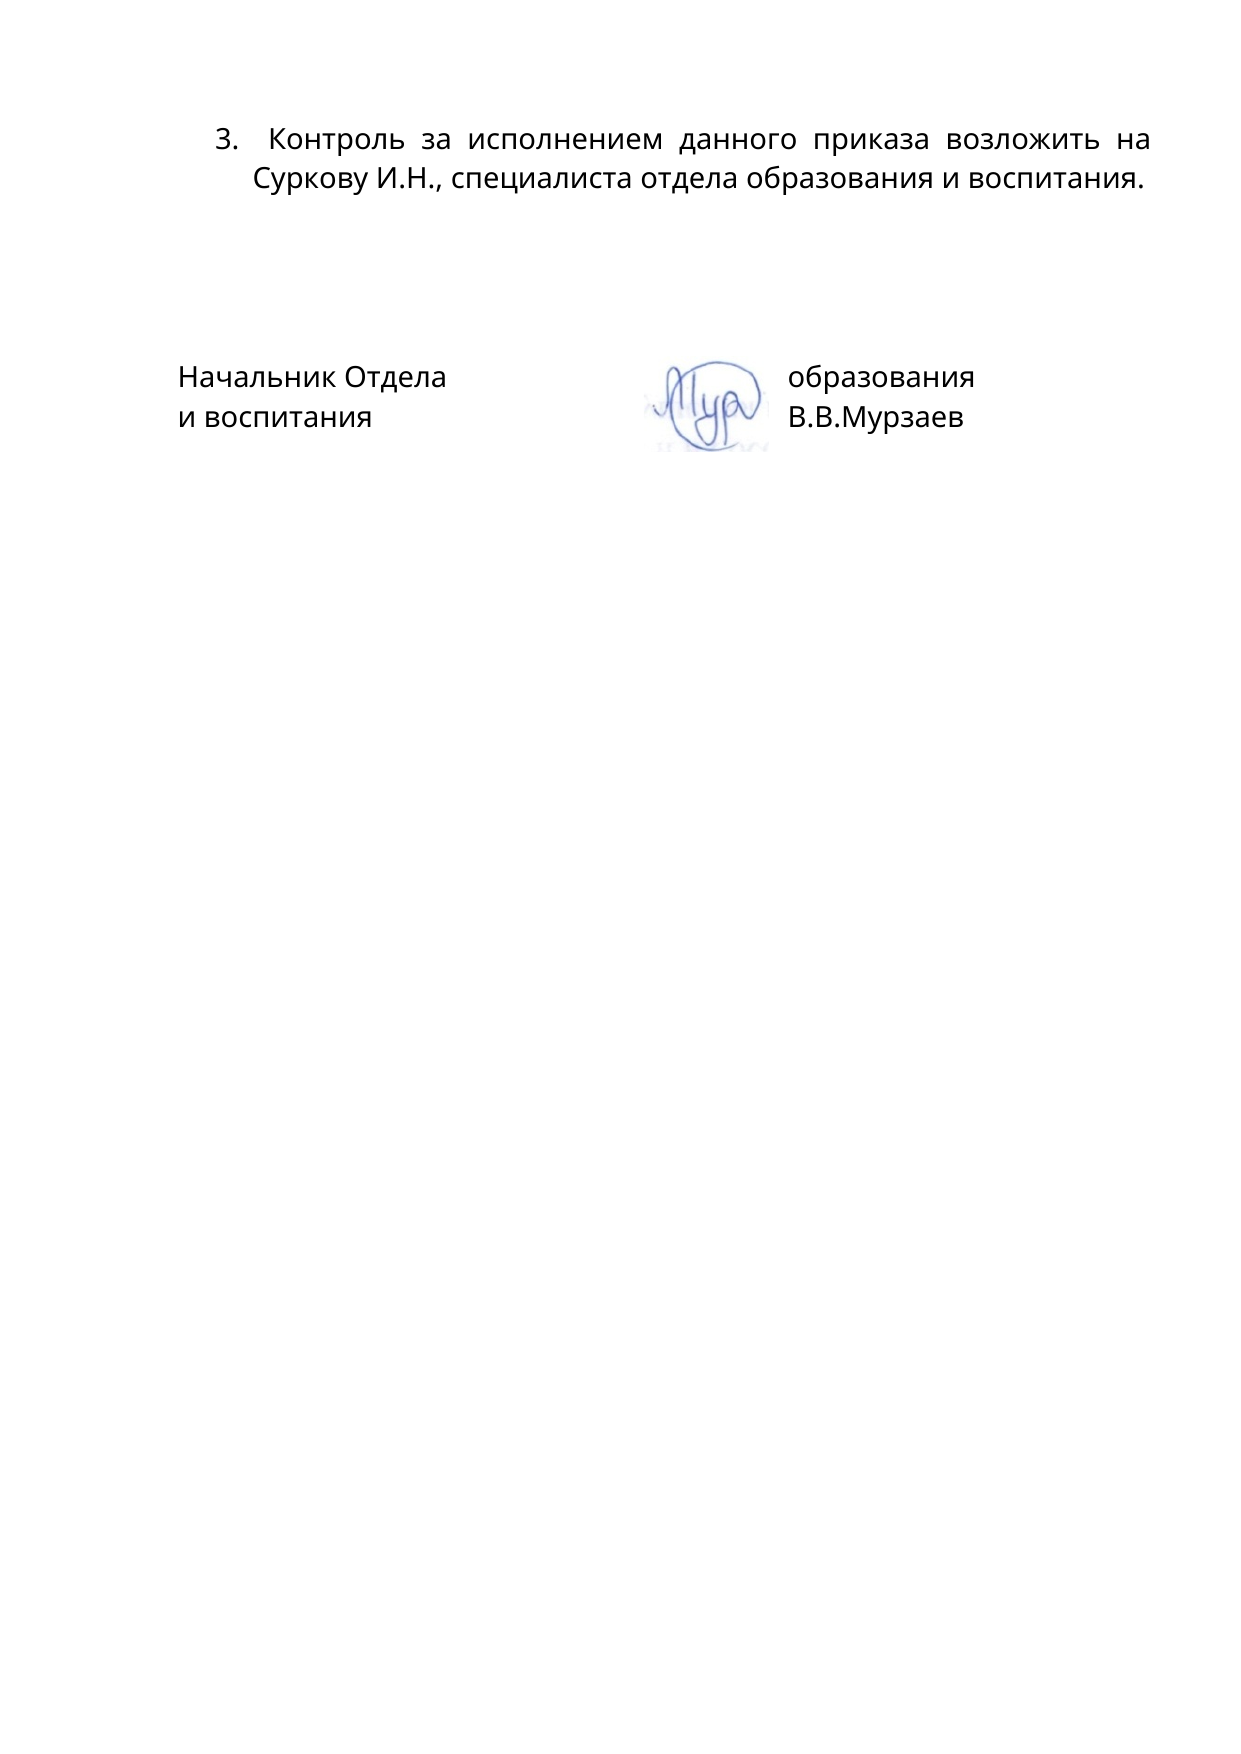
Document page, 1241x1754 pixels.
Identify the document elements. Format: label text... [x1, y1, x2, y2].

text Начальник Отдела образования [769, 356, 1152, 396]
picture [643, 356, 769, 450]
list Контроль за исполнением данного приказа возложить на Суркову И.Н., специалиста отдела образования и воспитания. [215, 118, 1152, 197]
text и воспитания В.В.Мурзаев [769, 396, 1152, 436]
text и воспитания В.В.Мурзаев [177, 396, 643, 436]
text Начальник Отдела образования [177, 356, 643, 396]
